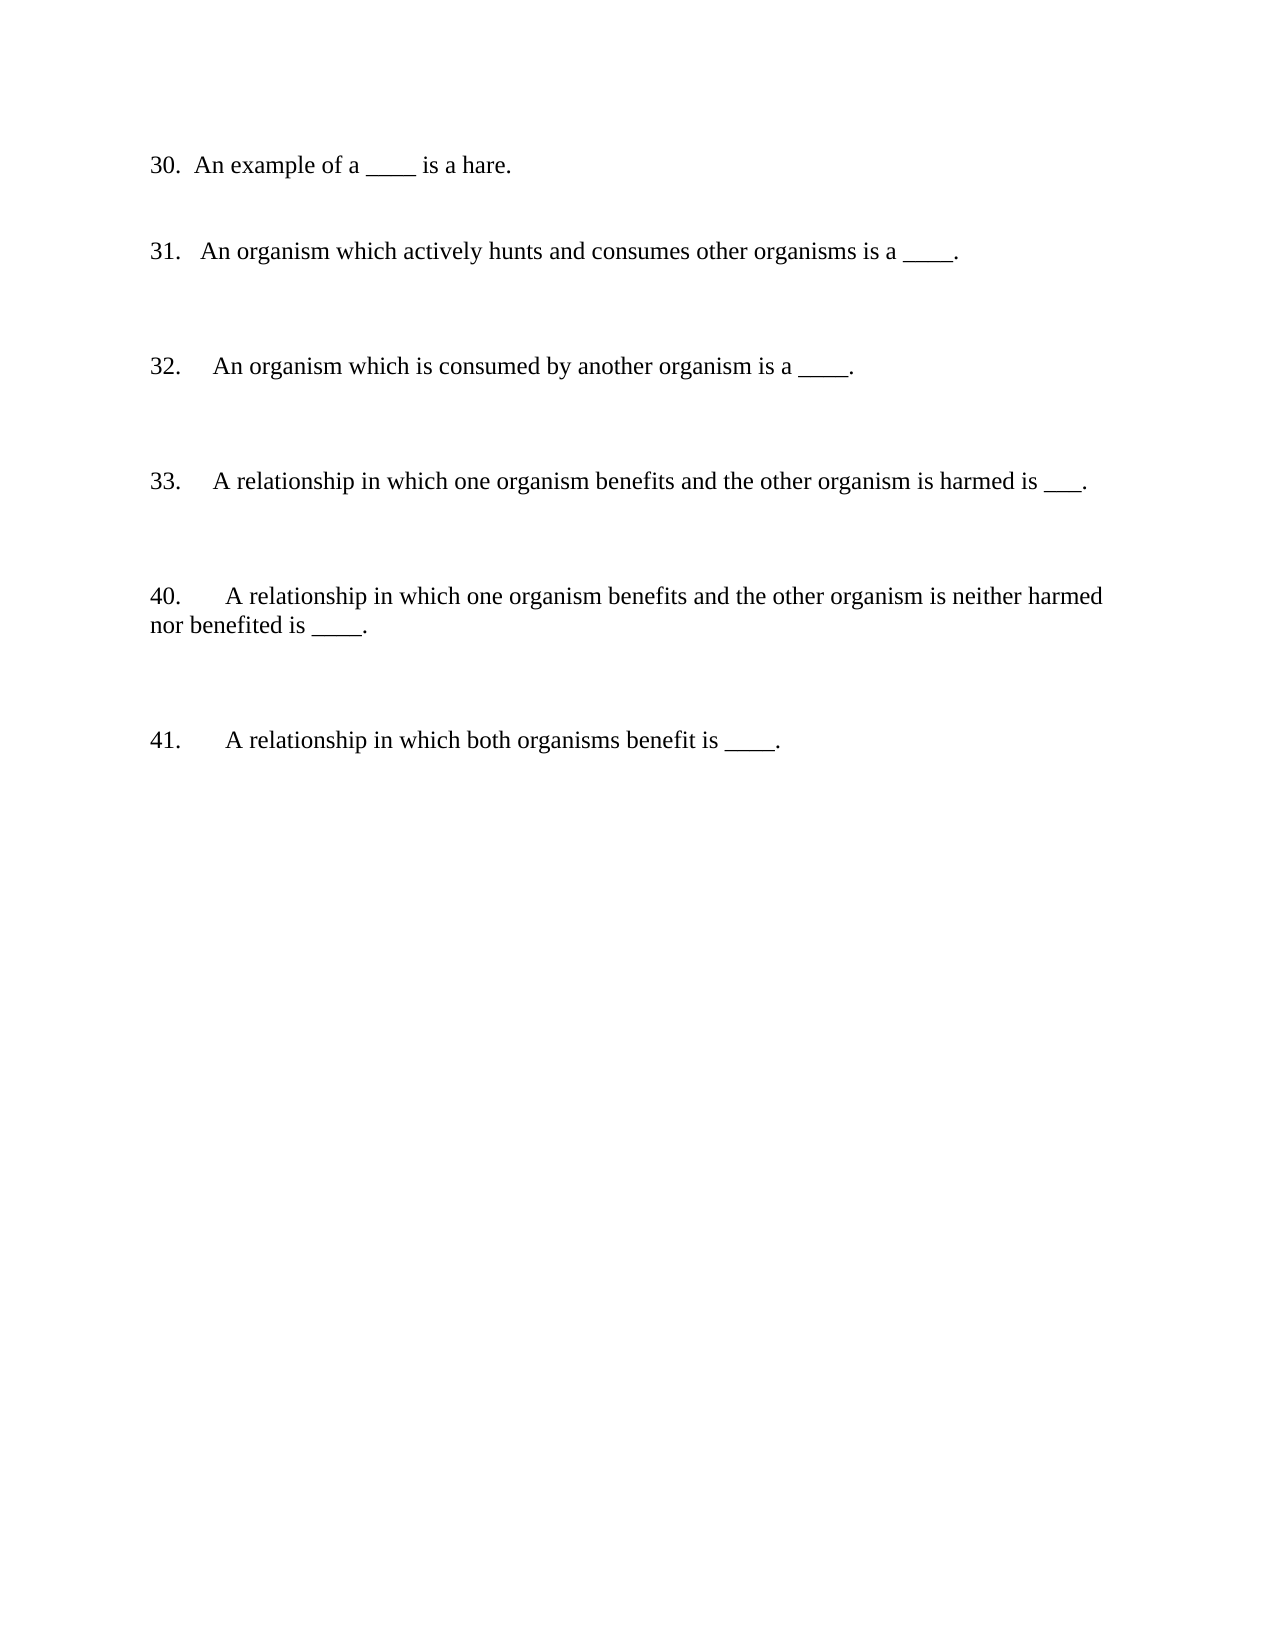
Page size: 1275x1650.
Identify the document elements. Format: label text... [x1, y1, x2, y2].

text 40. A relationship in which one organism benefits and the other organism is neither harmed nor benefited is ____. [150, 581, 1125, 639]
text 41. A relationship in which both organisms benefit is ____. [150, 725, 1125, 754]
text 31. An organism which actively hunts and consumes other organisms is a ____. [150, 236, 1125, 265]
text 30. An example of a ____ is a hare. [150, 150, 1125, 179]
text 32. An organism which is consumed by another organism is a ____. [150, 351, 1125, 409]
text 33. A relationship in which one organism benefits and the other organism is harmed is ___. [150, 466, 1125, 495]
